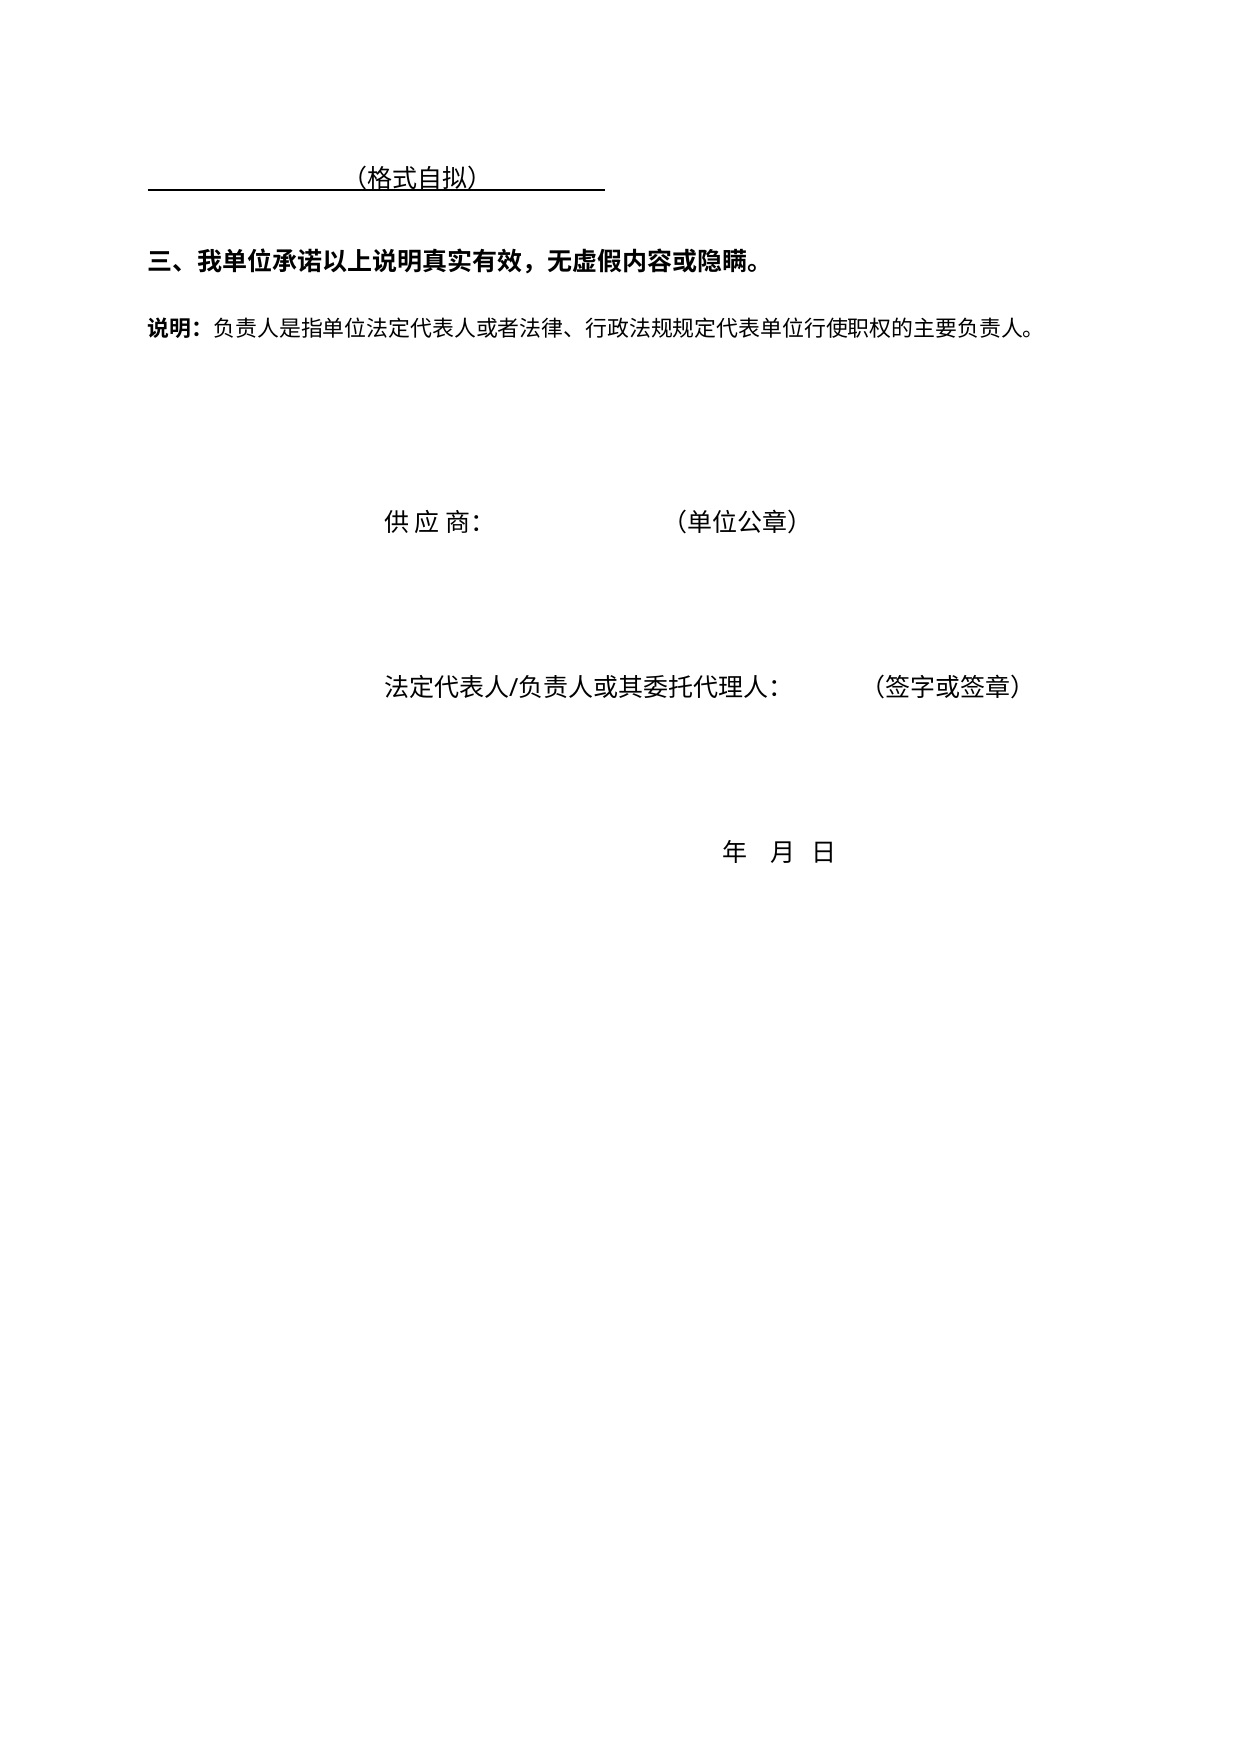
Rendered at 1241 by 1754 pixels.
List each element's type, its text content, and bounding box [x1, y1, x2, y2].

text 年 月 日5. 参加政府采购活动前3年内，在经营活动中没有重大违法记录（提供书面声明函）； [148, 818, 1093, 883]
text 法定代表人/负责人或其委托代理人： （签字或签章） [148, 653, 1093, 718]
text 三、我单位承诺以上说明真实有效，无虚假内容或隐瞒。 [148, 227, 1093, 292]
text 供 应 商： （单位公章） [148, 488, 1093, 553]
text 说明：负责人是指单位法定代表人或者法律、行政法规规定代表单位行使职权的主要负责人。 [148, 310, 1093, 343]
text （格式自拟） [148, 144, 1093, 209]
